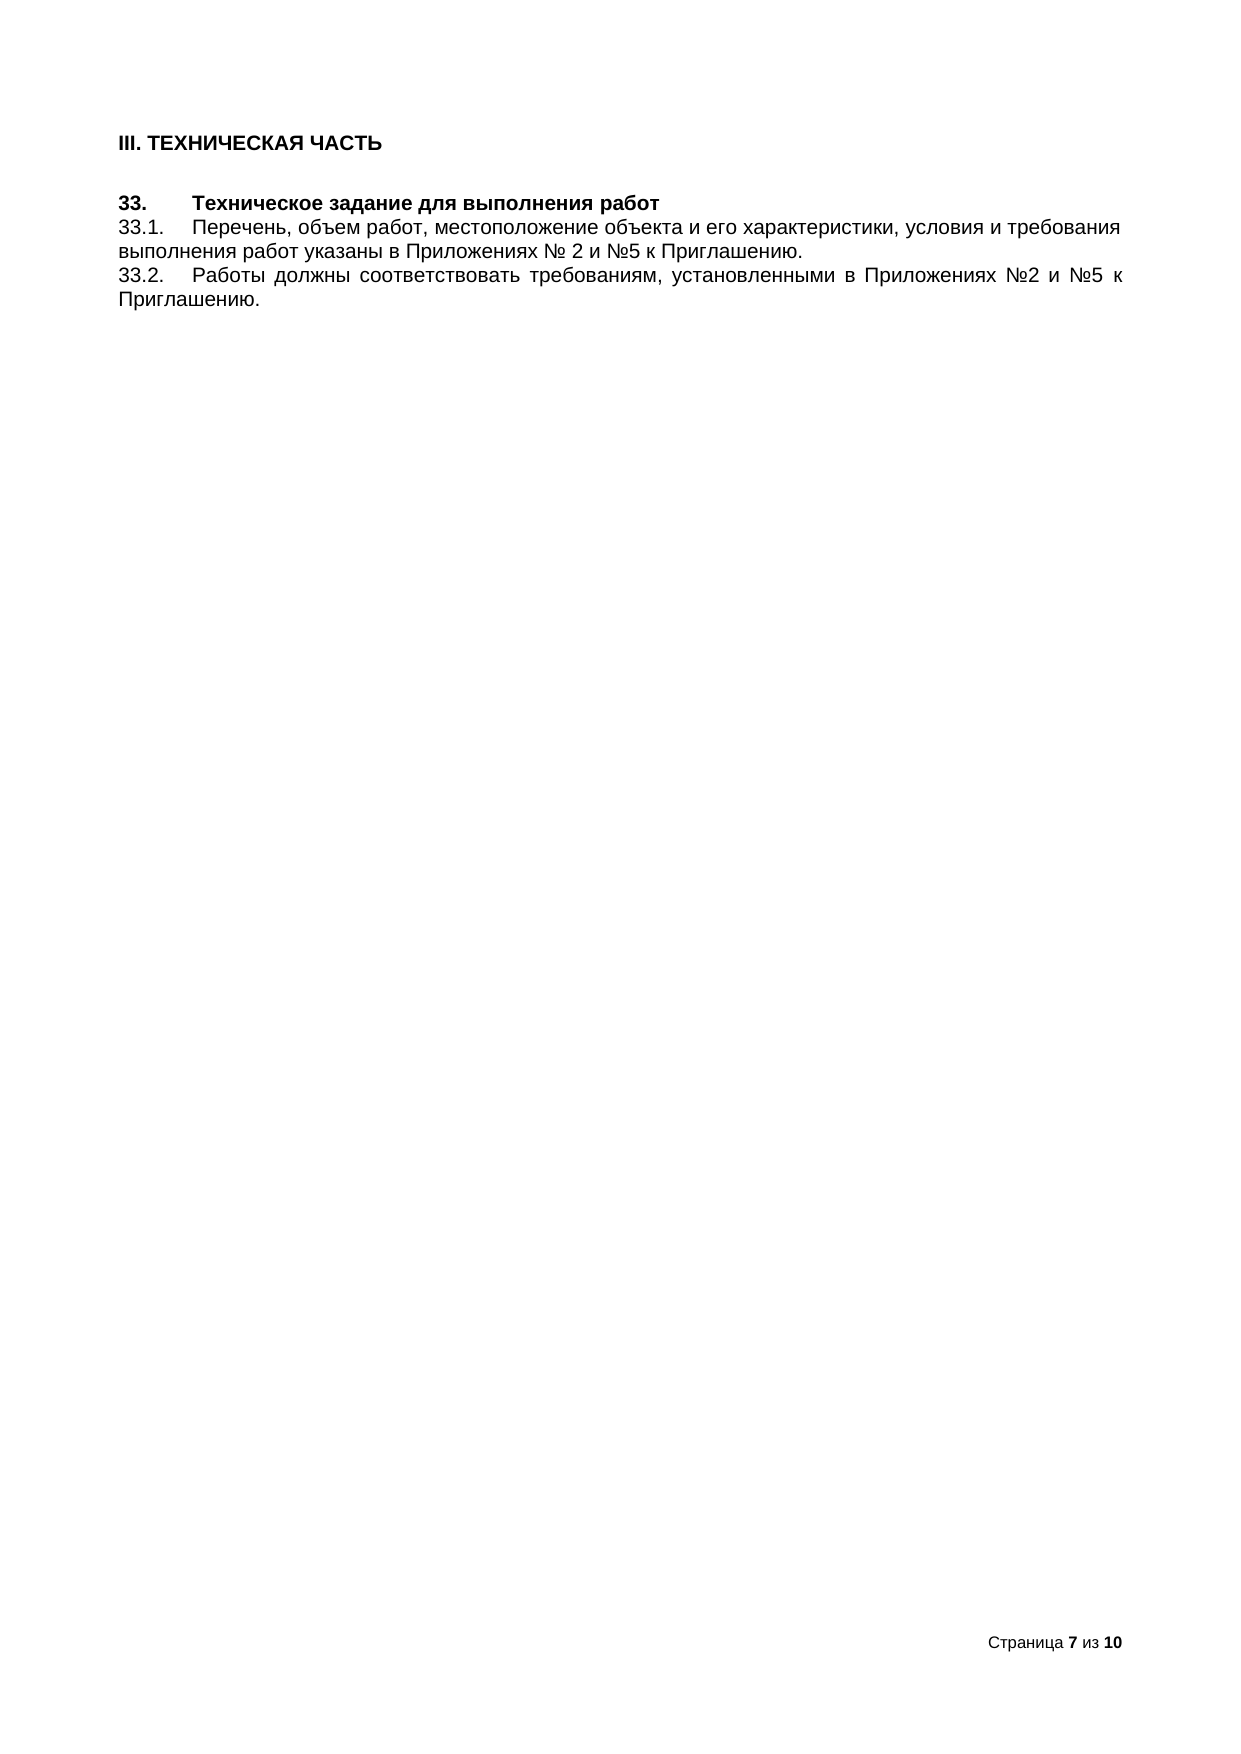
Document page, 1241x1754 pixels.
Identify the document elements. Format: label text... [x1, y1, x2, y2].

list Перечень, объем работ, местоположение объекта и его характеристики, условия и требования выполнения работ указаны в Приложениях № 2 и №5 к Приглашению. [118, 215, 1122, 263]
list Техническое задание для выполнения работ [118, 191, 1122, 215]
list Работы должны соответствовать требованиям, установленными в Приложениях №2 и №5 к Приглашению. [118, 263, 1122, 311]
text III. ТЕХНИЧЕСКАЯ ЧАСТЬ [118, 131, 1122, 154]
